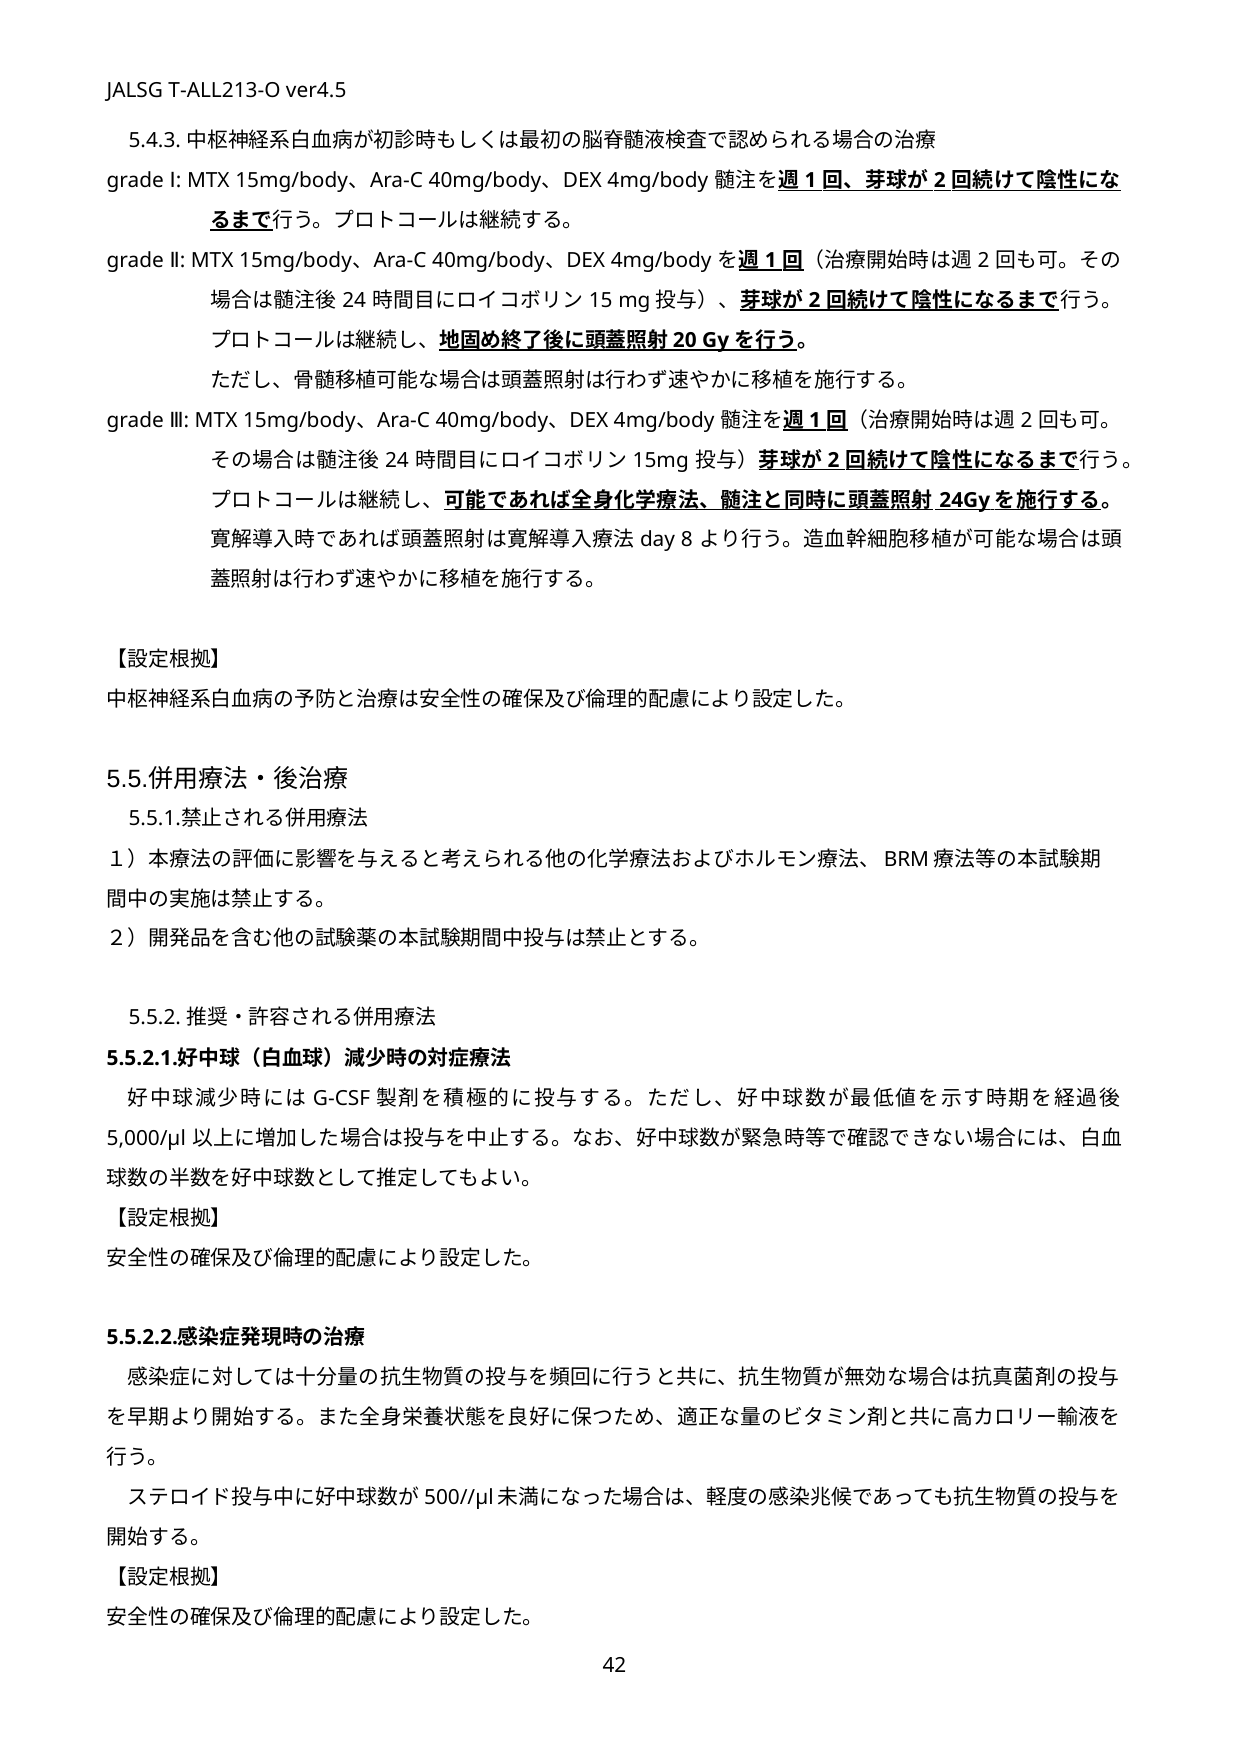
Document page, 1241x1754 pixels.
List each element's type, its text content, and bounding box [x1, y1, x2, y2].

text grade Ⅰ: MTX 15mg/body、Ara-C 40mg/body、DEX 4mg/body 髄注を週 1 回、芽球が 2 回続けて陰性になるまで行う。プロトコールは継続する。 [106, 159, 1122, 239]
text 【設定根拠】 [106, 1196, 1122, 1236]
text 【設定根拠】 [106, 638, 1122, 677]
text ステロイド投与中に好中球数が500//µl未満になった場合は、軽度の感染兆候であっても抗生物質の投与を開始する。 [106, 1475, 1122, 1555]
text 5.5.2.2.感染症発現時の治療 [106, 1316, 1122, 1356]
text 好中球減少時にはG-CSF製剤を積極的に投与する。ただし、好中球数が最低値を示す時期を経過後5,000/µl 以上に増加した場合は投与を中止する。なお、好中球数が緊急時等で確認できない場合には、白血球数の半数を好中球数として推定してもよい。 [106, 1076, 1122, 1196]
text ２）開発品を含む他の試験薬の本試験期間中投与は禁止とする。 [106, 917, 1122, 957]
text １）本療法の評価に影響を与えると考えられる他の化学療法およびホルモン療法、BRM療法等の本試験期間中の実施は禁止する。 [106, 837, 1101, 917]
subtitle 5.5.2. 推奨・許容される併用療法 [128, 997, 1100, 1037]
subtitle 5.5.1.禁止される併用療法 [128, 797, 1100, 837]
text ただし、骨髄移植可能な場合は頭蓋照射は行わず速やかに移植を施行する。 [209, 358, 1122, 398]
text 安全性の確保及び倫理的配慮により設定した。 [106, 1236, 1122, 1276]
subtitle 5.5.併用療法・後治療 [106, 757, 1122, 797]
text 感染症に対しては十分量の抗生物質の投与を頻回に行うと共に、抗生物質が無効な場合は抗真菌剤の投与を早期より開始する。また全身栄養状態を良好に保つため、適正な量のビタミン剤と共に高カロリー輸液を行う。 [106, 1356, 1122, 1475]
text 【設定根拠】 [106, 1555, 1122, 1595]
text grade Ⅲ: MTX 15mg/body、Ara-C 40mg/body、DEX 4mg/body 髄注を週 1 回（治療開始時は週 2 回も可。その場合は髄注後 24 時間目にロイコボリン 15mg 投与）芽球が 2 回続けて陰性になるまで行う。プロトコールは継続し、可能であれば全身化学療法、髄注と同時に頭蓋照射24Gyを施行する。寛解導入時であれば頭蓋照射は寛解導入療法 day 8 より行う。造血幹細胞移植が可能な場合は頭蓋照射は行わず速やかに移植を施行する。 [106, 398, 1122, 598]
text grade Ⅱ: MTX 15mg/body、Ara-C 40mg/body、DEX 4mg/body を週 1 回（治療開始時は週 2 回も可。その場合は髄注後 24 時間目にロイコボリン15 mg投与）、芽球が 2 回続けて陰性になるまで行う。プロトコールは継続し、地固め終了後に頭蓋照射 20 Gy を行う。 [106, 239, 1122, 358]
text 5.5.2.1.好中球（白血球）減少時の対症療法 [106, 1037, 1101, 1076]
text 安全性の確保及び倫理的配慮により設定した。 [106, 1595, 1122, 1635]
subtitle 5.4.3. 中枢神経系白血病が初診時もしくは最初の脳脊髄液検査で認められる場合の治療 [128, 119, 1100, 159]
text 中枢神経系白血病の予防と治療は安全性の確保及び倫理的配慮により設定した。 [106, 677, 1122, 717]
